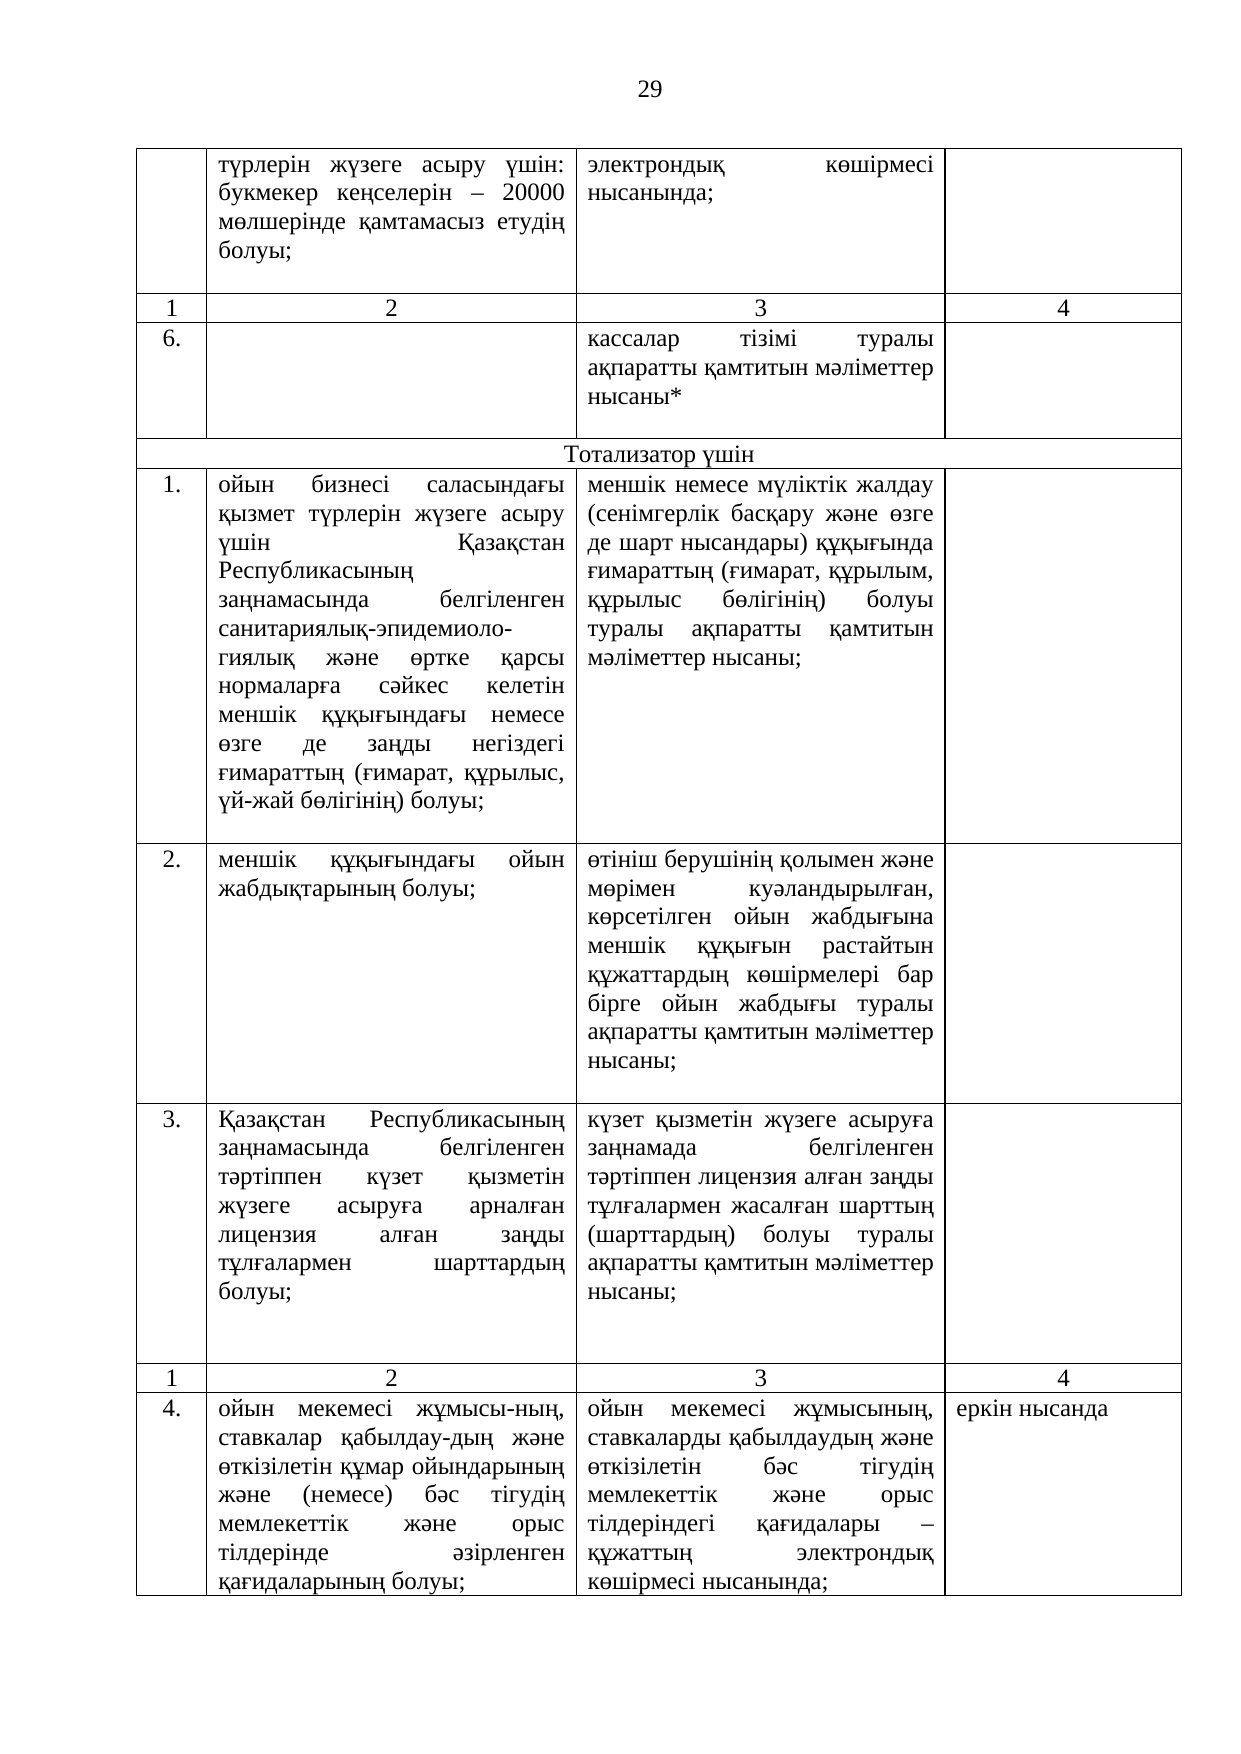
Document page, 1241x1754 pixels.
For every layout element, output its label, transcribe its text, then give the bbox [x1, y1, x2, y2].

table_cell [946, 844, 1181, 1103]
table_cell меншік құқығындағы ойын жабдықтарының болуы; [207, 844, 576, 1103]
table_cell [207, 149, 576, 292]
table_cell 6. [137, 323, 206, 438]
table_cell күзет қызметін жүзеге асыруға заңнамада белгіленген тәртіппен лицензия алған заңды тұлғалармен жасалған шарттың (шарттардың) болуы туралы ақпаратты қамтитын мәліметтер нысаны; [577, 1104, 944, 1362]
table_cell [946, 469, 1181, 843]
table_cell [946, 323, 1181, 438]
table_cell 3. [137, 1104, 206, 1362]
table_cell 4 [946, 294, 1181, 322]
table_cell 1 [137, 294, 206, 322]
table_cell [207, 323, 576, 438]
table_cell 3 [577, 294, 944, 322]
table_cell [577, 149, 944, 292]
table_cell 1 [137, 1364, 206, 1392]
table_cell меншік немесе мүліктік жалдау (сенімгерлік басқару және өзге де шарт нысандары) құқығында ғимараттың (ғимарат, құрылым, құрылыс бөлігінің) болуы туралы ақпаратты қамтитын мәліметтер нысаны; [577, 469, 944, 843]
table_cell 2. [137, 844, 206, 1103]
table_cell өтініш берушінің қолымен және мөрімен куәландырылған, көрсетілген ойын жабдығына меншік құқығын растайтын құжаттардың көшірмелері бар бірге ойын жабдығы туралы ақпаратты қамтитын мәліметтер нысаны; [577, 844, 944, 1103]
table_cell [946, 149, 1181, 292]
table_cell кассалар тізімі туралы ақпаратты қамтитын мәліметтер нысаны* [577, 323, 944, 438]
table_cell 3 [577, 1364, 944, 1392]
table_cell [946, 1104, 1181, 1362]
table_cell 5. [137, 149, 206, 292]
table_cell 2 [207, 1364, 576, 1392]
table_cell ойын бизнесі саласындағы қызмет түрлерін жүзеге асыру үшін Қазақстан Республикасының заңнамасында белгіленген санитариялық-эпидемиоло-гиялық және өртке қарсы нормаларға сәйкес келетін меншік құқығындағы немесе өзге де заңды негіздегі ғимараттың (ғимарат, құрылыс, үй-жай бөлігінің) болуы; [207, 469, 576, 843]
table_cell 4. [137, 1393, 206, 1594]
table_cell 1. [137, 469, 206, 843]
table_cell Тотализатор үшін [137, 439, 1181, 468]
table_cell Қазақстан Республикасының заңнамасында белгіленген тәртіппен күзет қызметін жүзеге асыруға арналған лицензия алған заңды тұлғалармен шарттардың болуы; [207, 1104, 576, 1362]
table_cell еркін нысанда [946, 1393, 1181, 1594]
table_cell ойын мекемесі жұмысының, ставкаларды қабылдаудың және өткізілетін бәс тігудің мемлекеттік және орыс тілдеріндегі қағидалары – құжаттың электрондық көшірмесі нысанында; [577, 1393, 944, 1594]
table_cell ойын мекемесі жұмысы-ның, ставкалар қабылдау-дың және өткізілетін құмар ойындарының және (немесе) бәс тігудің мемлекеттік және орыс тілдерінде әзірленген қағидаларының болуы; [207, 1393, 576, 1594]
table_cell 4 [946, 1364, 1181, 1392]
table_cell 2 [207, 294, 576, 322]
